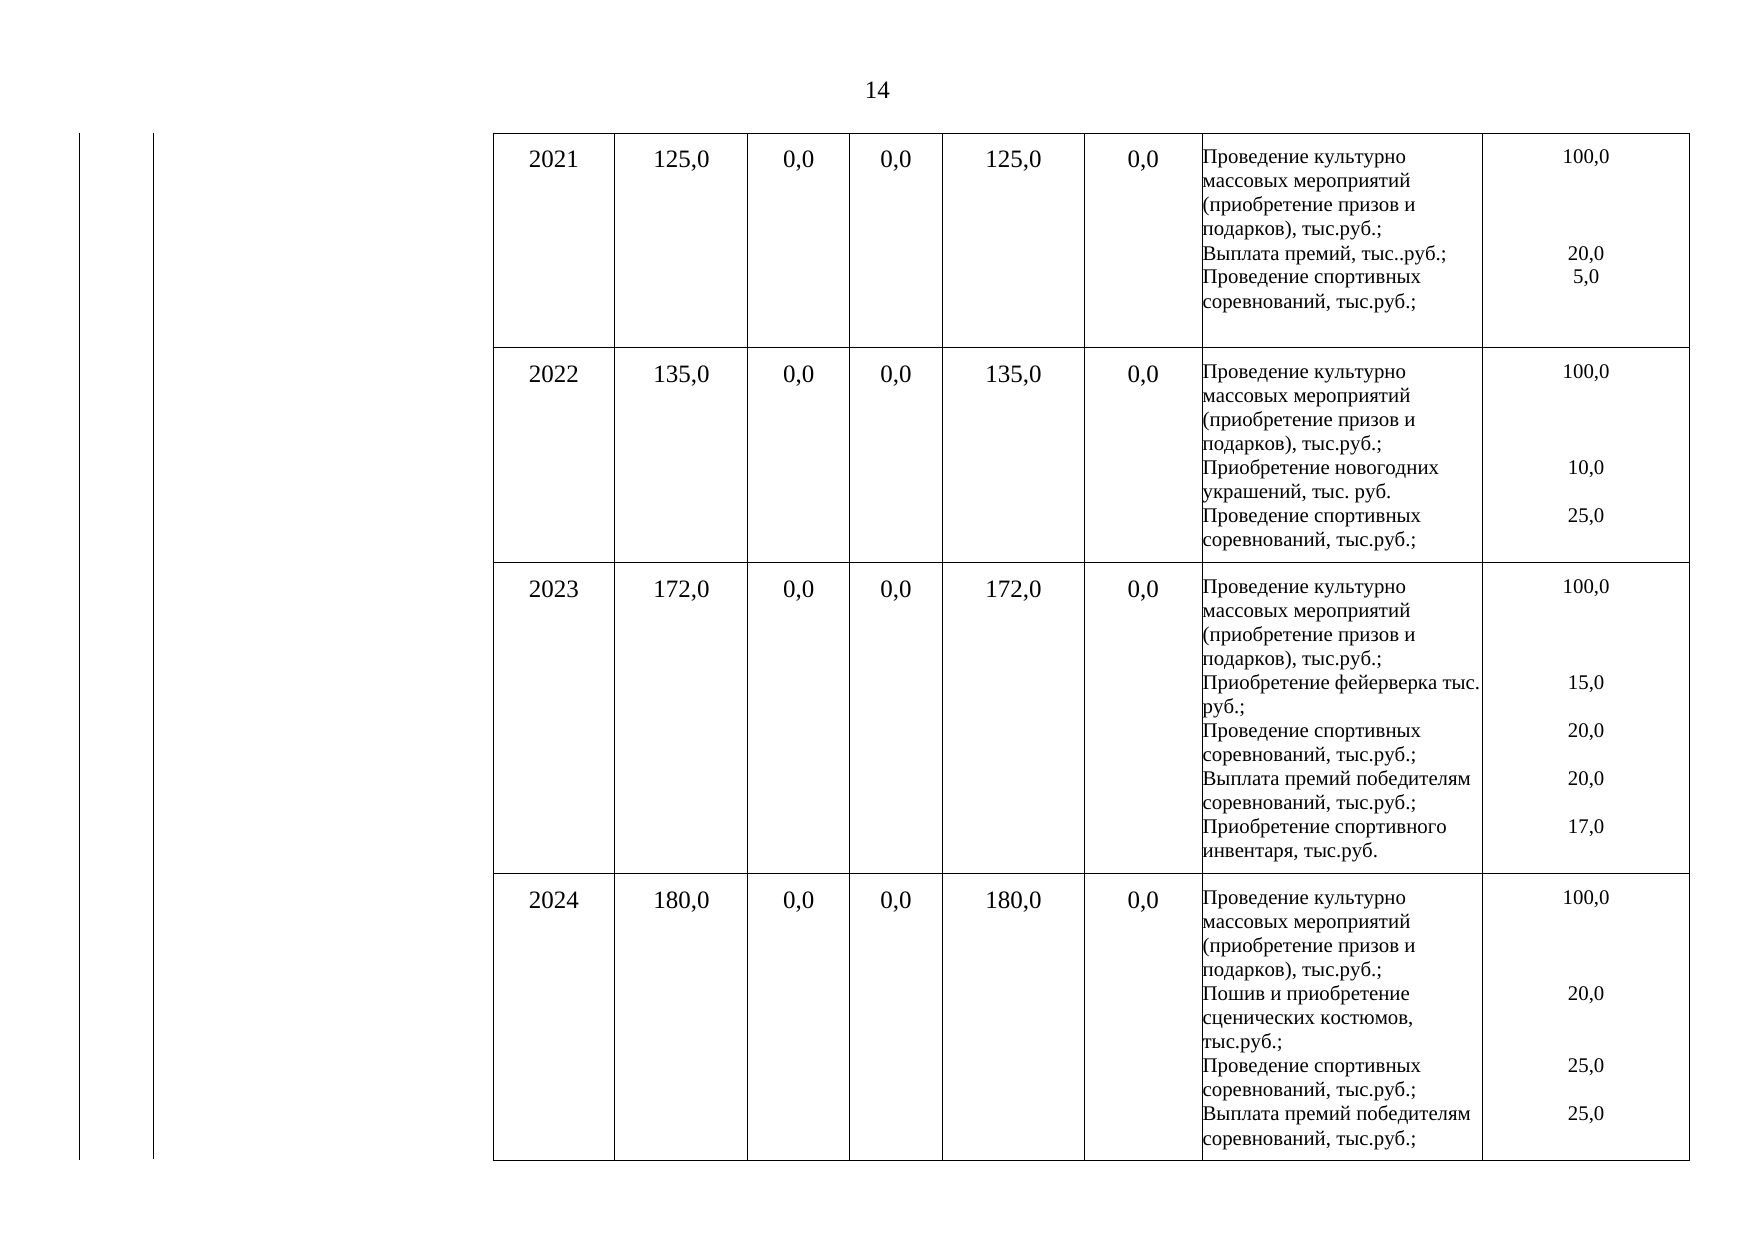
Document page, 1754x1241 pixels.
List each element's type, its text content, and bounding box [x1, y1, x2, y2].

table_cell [1483, 874, 1689, 1160]
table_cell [1203, 874, 1482, 1160]
table_cell 172,0 [615, 563, 747, 873]
table_cell 0,0 [850, 348, 942, 562]
table_cell 135,0 [943, 348, 1084, 562]
table_cell 0,0 [748, 563, 849, 873]
table_cell 0,0 [850, 874, 942, 1160]
table_cell 125,0 [943, 134, 1084, 347]
table_cell 100,0 10,0 25,0 [1483, 348, 1689, 562]
table_cell 0,0 [748, 348, 849, 562]
table_cell 172,0 [943, 563, 1084, 873]
table_cell 0,0 [1085, 874, 1202, 1160]
table_cell Проведение культурно массовых мероприятий (приобретение призов и подарков), тыс.руб.; Выплата премий, тыс..руб.; Проведение спортивных соревнований, тыс.руб.; [1203, 134, 1482, 347]
table_cell 0,0 [850, 134, 942, 347]
table_cell Проведение культурно массовых мероприятий (приобретение призов и подарков), тыс.руб.; Приобретение новогодних украшений, тыс. руб. Проведение спортивных соревнований, тыс.руб.; [1203, 348, 1482, 562]
table_cell 125,0 [615, 134, 747, 347]
table_cell 2024 [494, 874, 614, 1160]
table_cell 180,0 [615, 874, 747, 1160]
table_cell 0,0 [748, 874, 849, 1160]
table_cell 180,0 [943, 874, 1084, 1160]
table_cell 0,0 [1085, 348, 1202, 562]
table_cell 135,0 [615, 348, 747, 562]
table_cell 2021 [494, 134, 614, 347]
table_cell 100,0 15,0 20,0 20,0 17,0 [1483, 563, 1689, 873]
table_cell 0,0 [748, 134, 849, 347]
table_cell 0,0 [1085, 563, 1202, 873]
table_cell 2022 [494, 348, 614, 562]
table_cell 0,0 [1085, 134, 1202, 347]
table_cell Проведение культурно массовых мероприятий (приобретение призов и подарков), тыс.руб.; Приобретение фейерверка тыс. руб.; Проведение спортивных соревнований, тыс.руб.; Выплата премий победителям соревнований, тыс.руб.; Приобретение спортивного инвентаря, тыс.руб. [1203, 563, 1482, 873]
table_cell 100,0 20,0 5,0 [1483, 134, 1689, 347]
table_cell 2023 [494, 563, 614, 873]
table_cell 0,0 [850, 563, 942, 873]
